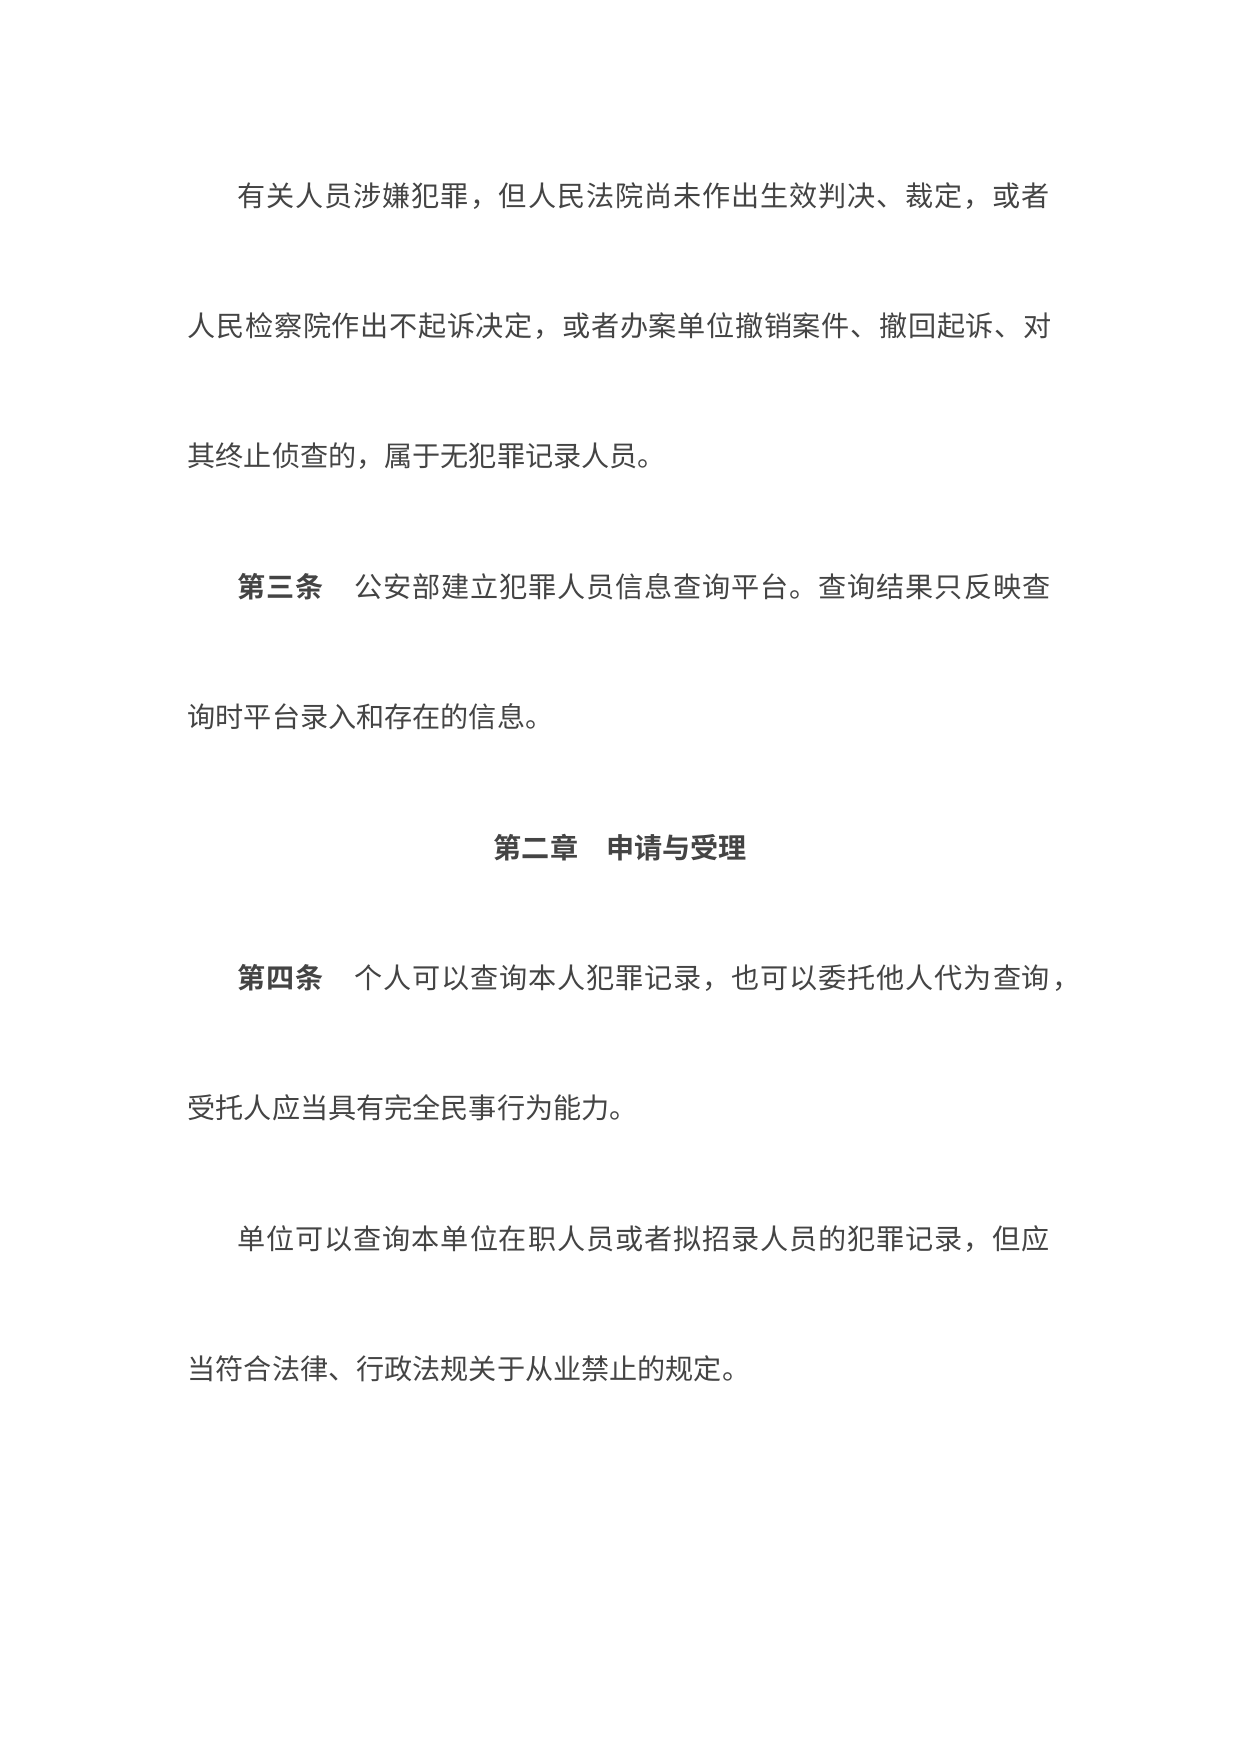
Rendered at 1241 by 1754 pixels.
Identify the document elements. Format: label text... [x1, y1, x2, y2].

text 有关人员涉嫌犯罪，但人民法院尚未作出生效判决、裁定，或者人民检察院作出不起诉决定，或者办案单位撤销案件、撤回起诉、对其终止侦查的，属于无犯罪记录人员。 [187, 162, 1053, 487]
text 第四条 个人可以查询本人犯罪记录，也可以委托他人代为查询，受托人应当具有完全民事行为能力。 [187, 944, 1053, 1139]
text 第三条 公安部建立犯罪人员信息查询平台。查询结果只反映查询时平台录入和存在的信息。 [187, 553, 1053, 748]
text 第二章 申请与受理 [187, 813, 1053, 878]
text 单位可以查询本单位在职人员或者拟招录人员的犯罪记录，但应当符合法律、行政法规关于从业禁止的规定。 [187, 1205, 1053, 1400]
